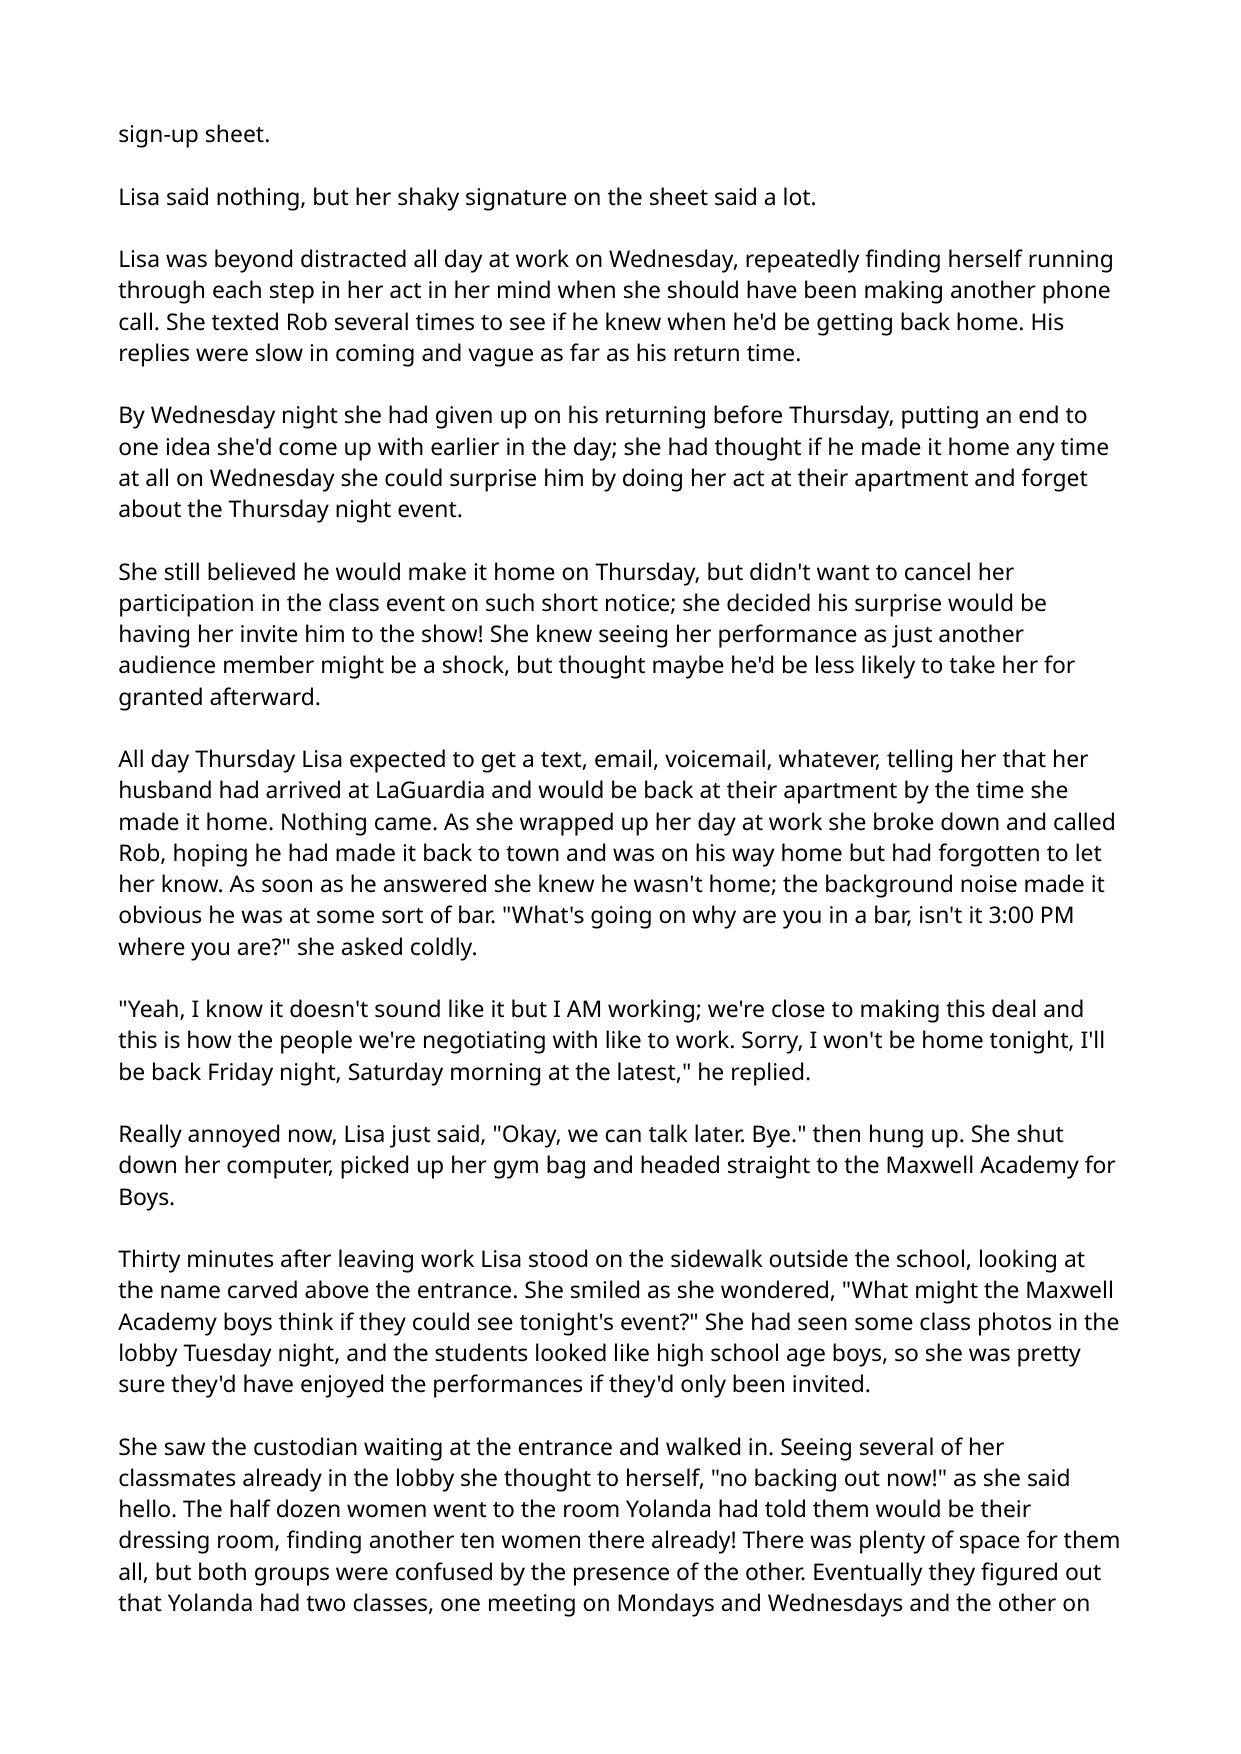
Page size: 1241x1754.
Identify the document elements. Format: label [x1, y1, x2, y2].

text [118, 118, 1122, 1618]
